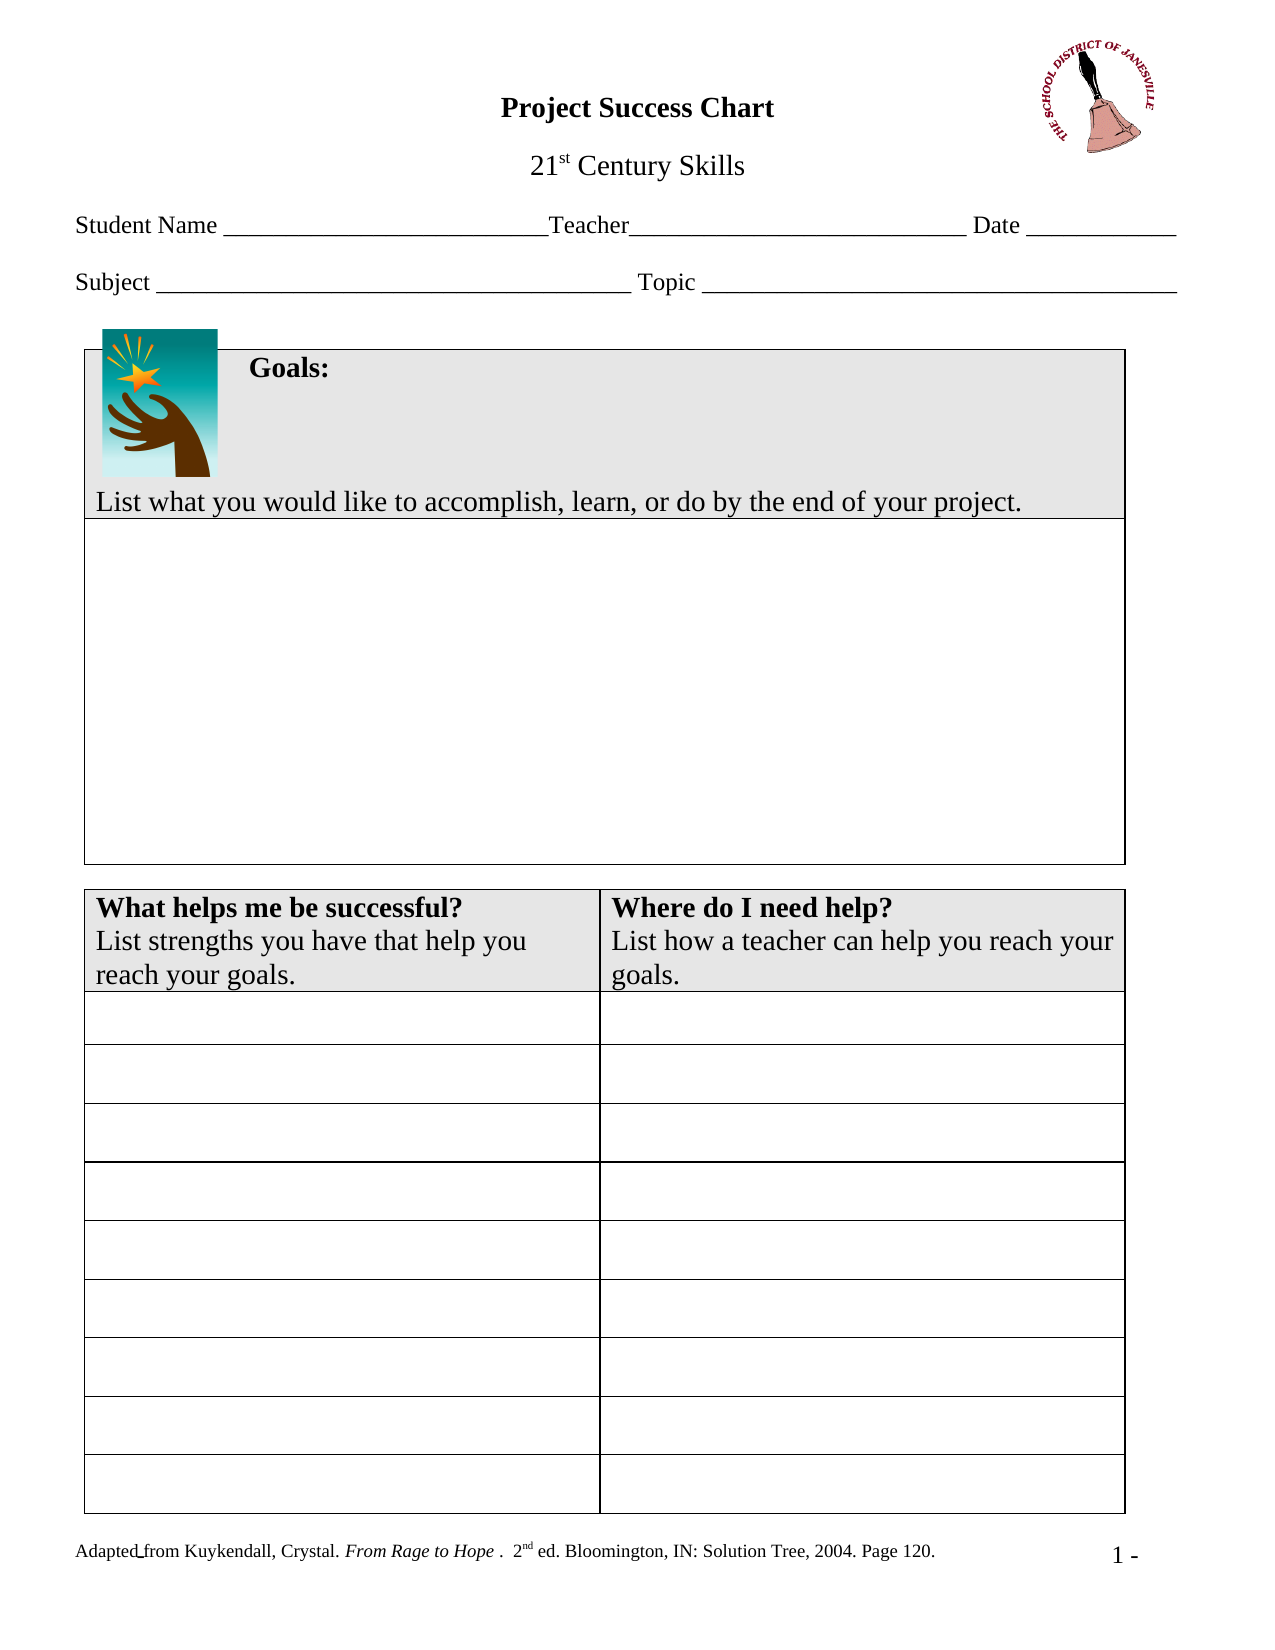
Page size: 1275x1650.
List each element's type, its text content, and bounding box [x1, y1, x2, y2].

table_cell [85, 1221, 599, 1278]
table_cell [85, 992, 599, 1044]
table_cell [85, 1104, 599, 1161]
table_cell [601, 1338, 1124, 1396]
text 21st Century Skills [75, 148, 1200, 181]
picture [102, 329, 218, 477]
table_cell [85, 1163, 599, 1220]
table_cell [85, 519, 1124, 864]
table_cell [85, 1397, 599, 1454]
picture [1039, 38, 1156, 156]
table_cell [601, 1455, 1124, 1513]
table_cell [601, 992, 1124, 1044]
table_cell [601, 1397, 1124, 1454]
table_cell [85, 1455, 599, 1513]
table_header Goals: List what you would like to accomplish, learn, or do by the end of your project. [85, 350, 1124, 518]
table_header What helps me be successful? List strengths you have that help you reach your goals. [85, 890, 599, 991]
table_cell [601, 1045, 1124, 1103]
table_cell [601, 1280, 1124, 1337]
table_header Where do I need help? List how a teacher can help you reach your goals. [601, 890, 1124, 991]
table_cell [85, 1280, 599, 1337]
text Subject ______________________________________ Topic ______________________________________ [75, 267, 1200, 296]
table_cell [85, 1338, 599, 1396]
text Student Name __________________________Teacher___________________________ Date ____________ [75, 210, 1200, 239]
table_cell [601, 1104, 1124, 1161]
table_cell [85, 1045, 599, 1103]
table_cell [601, 1163, 1124, 1220]
table_cell [601, 1221, 1124, 1278]
